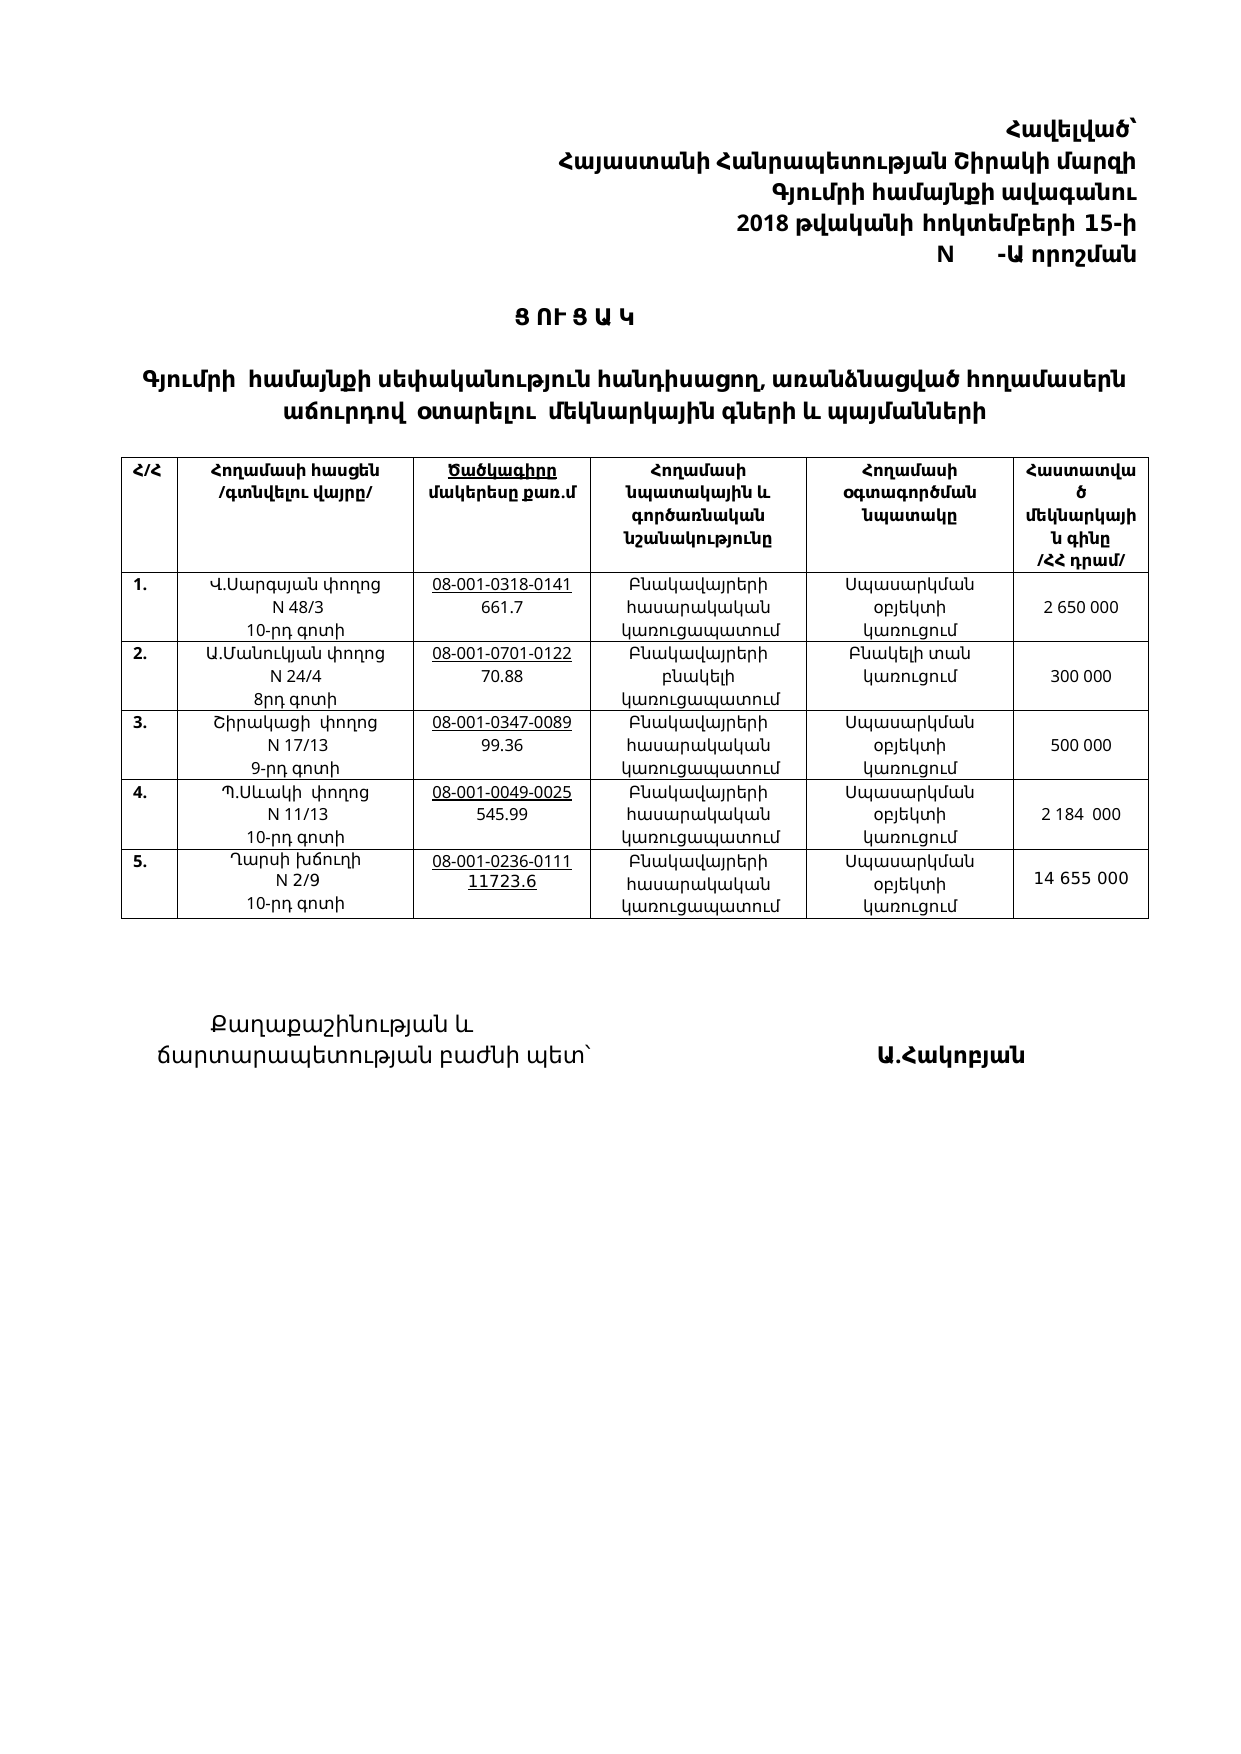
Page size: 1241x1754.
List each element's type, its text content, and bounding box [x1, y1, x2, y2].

table_header Հողամասի նպատակային և գործառնական նշանակությունը [591, 458, 806, 572]
text Գյումրի համայնքի սեփականություն հանդիսացող, առանձնացված հողամասերն աճուրդով օտարելու մեկնարկային գների և պայմանների [133, 363, 1137, 426]
table_cell 08-001-0049-0025 545.99 [414, 780, 590, 848]
table_cell 500 000 [1014, 711, 1148, 779]
table_cell 08-001-0318-0141 661.7 [414, 573, 590, 641]
table_cell 08-001-0236-0111 11723.6 [414, 850, 590, 918]
table_cell Բնակավայրերի հասարակական կառուցապատում [591, 573, 806, 641]
table_cell Բնակավայրերի բնակելի կառուցապատում [591, 642, 806, 710]
table_header Հողամասի օգտագործման նպատակը [807, 458, 1013, 572]
table_cell 14 655 000 [1014, 850, 1148, 918]
table_cell Բնակավայրերի հասարակական կառուցապատում [591, 780, 806, 848]
table_cell Բնակավայրերի հասարակական կառուցապատում [591, 850, 806, 918]
table_cell 300 000 [1014, 642, 1148, 710]
table_cell 08-001-0701-0122 70.88 [414, 642, 590, 710]
text Ց ՈՒ Ց Ա Կ [133, 301, 1137, 332]
table_cell Ղարսի խճուղի N 2/9 10-րդ գոտի [178, 850, 413, 918]
text Հայաստանի Հանրապետության Շիրակի մարզի [133, 145, 1137, 176]
table_cell Սպասարկման օբյեկտի կառուցում [807, 711, 1013, 779]
table_cell Սպասարկման օբյեկտի կառուցում [807, 780, 1013, 848]
table_cell Պ.Սևակի փողոց N 11/13 10-րդ գոտի [178, 780, 413, 848]
table_cell Վ.Սարգսյան փողոց N 48/3 10-րդ գոտի [178, 573, 413, 641]
table_cell 1. [122, 573, 177, 641]
table_cell Ա.Մանուկյան փողոց N 24/4 8րդ գոտի [178, 642, 413, 710]
table_header Հ/Հ [122, 458, 177, 572]
table_cell 3. [122, 711, 177, 779]
table_cell 2. [122, 642, 177, 710]
table_cell 4. [122, 780, 177, 848]
table_cell Բնակելի տան կառուցում [807, 642, 1013, 710]
table_cell Շիրակացի փողոց N 17/13 9-րդ գոտի [178, 711, 413, 779]
table_cell Սպասարկման օբյեկտի կառուցում [807, 573, 1013, 641]
text Հավելված՝ [133, 113, 1137, 145]
table_header Հողամասի հասցեն /գտնվելու վայրը/ [178, 458, 413, 572]
table_header Հաստատված մեկնարկային գինը /ՀՀ դրամ/ [1014, 458, 1148, 572]
table_cell 5. [122, 850, 177, 918]
text Գյումրի համայնքի ավագանու [133, 176, 1137, 207]
table_cell 2 184 000 [1014, 780, 1148, 848]
table_cell Բնակավայրերի հասարակական կառուցապատում [591, 711, 806, 779]
text ճարտարապետության բաժնի պետ՝ Ա.Հակոբյան [133, 1039, 1137, 1070]
text N -Ա որոշման [133, 238, 1137, 270]
text 2018 թվականի հոկտեմբերի 15-ի [133, 207, 1137, 238]
table_cell 08-001-0347-0089 99.36 [414, 711, 590, 779]
table_header Ծածկագիրը մակերեսը քառ.մ [414, 458, 590, 572]
text Քաղաքաշինության և [133, 1008, 1137, 1039]
table_cell 2 650 000 [1014, 573, 1148, 641]
table_cell Սպասարկման օբյեկտի կառուցում [807, 850, 1013, 918]
